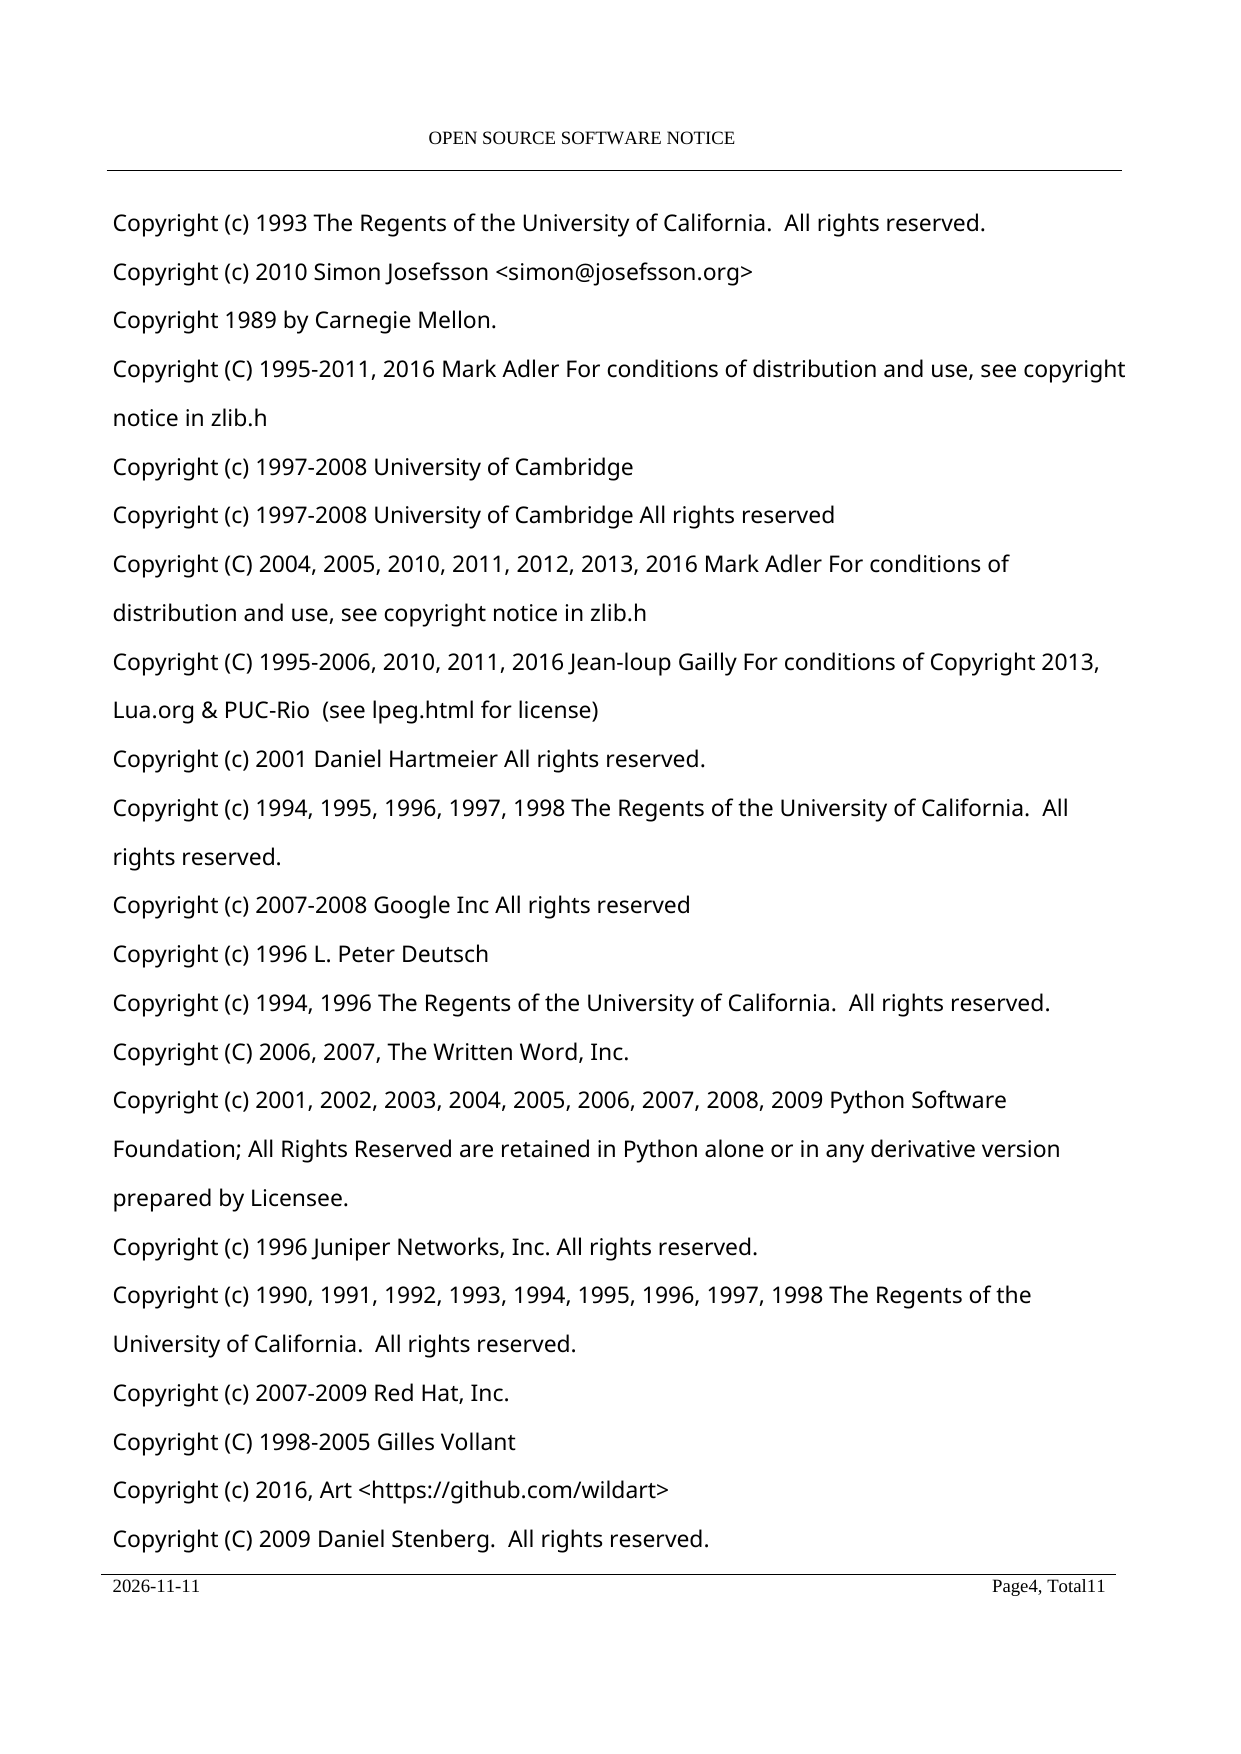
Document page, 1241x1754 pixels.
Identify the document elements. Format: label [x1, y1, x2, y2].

text [112, 206, 1128, 1555]
